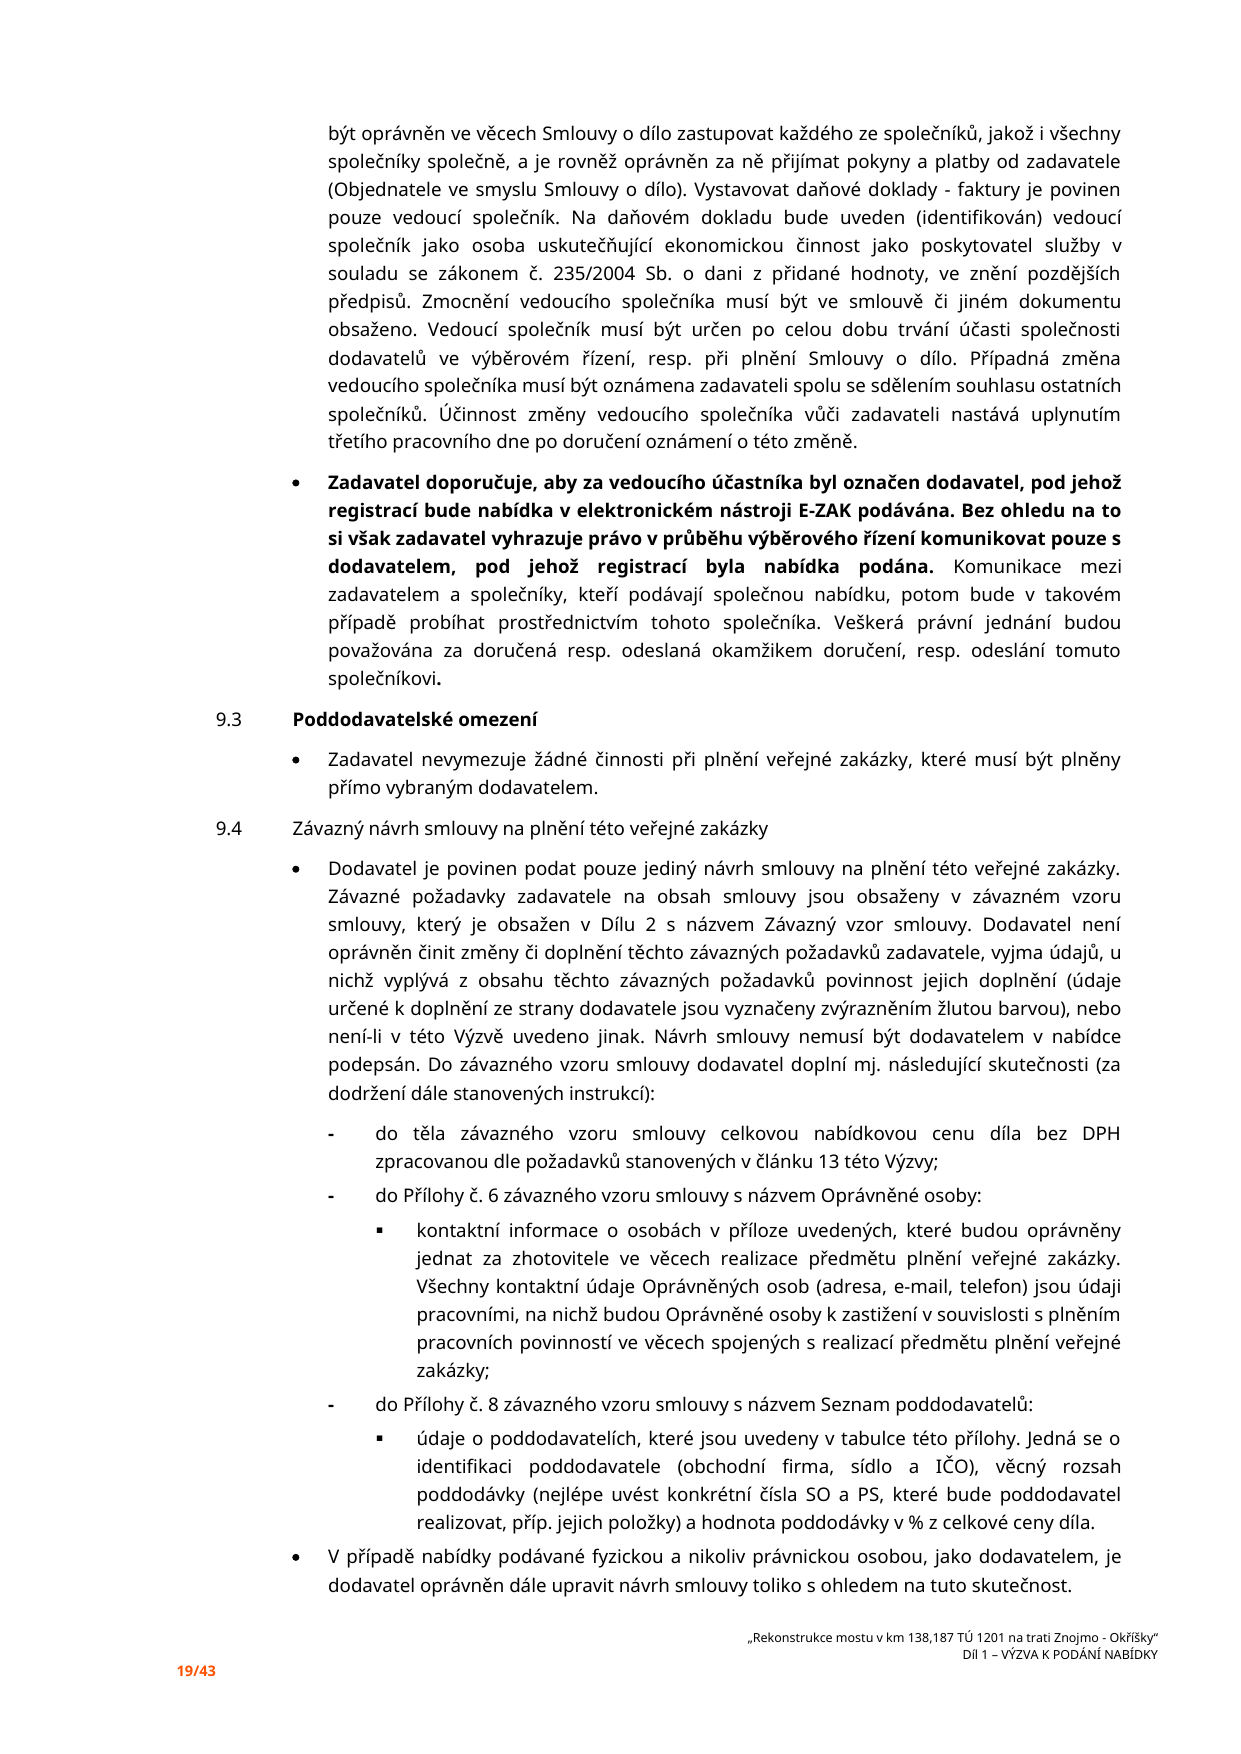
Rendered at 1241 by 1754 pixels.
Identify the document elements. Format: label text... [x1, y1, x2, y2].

text V případě nabídky podávané fyzickou a nikoliv právnickou osobou, jako dodavatelem, je dodavatel oprávněn dále upravit návrh smlouvy toliko s ohledem na tuto skutečnost. [292, 1544, 1122, 1597]
text do Přílohy č. 6 závazného vzoru smlouvy s názvem Oprávněné osoby: [328, 1183, 1122, 1208]
text Dodavatel je povinen podat pouze jediný návrh smlouvy na plnění této veřejné zakázky. Závazné požadavky zadavatele na obsah smlouvy jsou obsaženy v závazném vzoru smlouvy, který je obsažen v Dílu 2 s názvem Závazný vzor smlouvy. Dodavatel není oprávněn činit změny či doplnění těchto závazných požadavků zadavatele, vyjma údajů, u nichž vyplývá z obsahu těchto závazných požadavků povinnost jejich doplnění (údaje určené k doplnění ze strany dodavatele jsou vyznačeny zvýrazněním žlutou barvou), nebo není-li v této Výzvě uvedeno jinak. Návrh smlouvy nemusí být dodavatelem v nabídce podepsán. Do závazného vzoru smlouvy dodavatel doplní mj. následující skutečnosti (za dodržení dále stanovených instrukcí): [292, 856, 1122, 1105]
text Závazný návrh smlouvy na plnění této veřejné zakázky [216, 815, 1122, 841]
text Zadavatel nevymezuje žádné činnosti při plnění veřejné zakázky, které musí být plněny přímo vybraným dodavatelem. [292, 747, 1122, 800]
text do Přílohy č. 8 závazného vzoru smlouvy s názvem Seznam poddodavatelů: [328, 1391, 1122, 1417]
text Zadavatel doporučuje, aby za vedoucího účastníka byl označen dodavatel, pod jehož registrací bude nabídka v elektronickém nástroji E-ZAK podávána. Bez ohledu na to si však zadavatel vyhrazuje právo v průběhu výběrového řízení komunikovat pouze s dodavatelem, pod jehož registrací byla nabídka podána. Komunikace mezi zadavatelem a společníky, kteří podávají společnou nabídku, potom bude v takovém případě probíhat prostřednictvím tohoto společníka. Veškerá právní jednání budou považována za doručená resp. odeslaná okamžikem doručení, resp. odeslání tomuto společníkovi. [292, 469, 1122, 691]
text do těla závazného vzoru smlouvy celkovou nabídkovou cenu díla bez DPH zpracovanou dle požadavků stanovených v článku 13 této Výzvy; [328, 1120, 1122, 1174]
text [292, 121, 1122, 454]
text Poddodavatelské omezení [216, 706, 1122, 732]
text údaje o poddodavatelích, které jsou uvedeny v tabulce této přílohy. Jedná se o identifikaci poddodavatele (obchodní firma, sídlo a IČO), věcný rozsah poddodávky (nejlépe uvést konkrétní čísla SO a PS, které bude poddodavatel realizovat, příp. jejich položky) a hodnota poddodávky v % z celkové ceny díla. [375, 1426, 1122, 1535]
text kontaktní informace o osobách v příloze uvedených, které budou oprávněny jednat za zhotovitele ve věcech realizace předmětu plnění veřejné zakázky. Všechny kontaktní údaje Oprávněných osob (adresa, e-mail, telefon) jsou údaji pracovními, na nichž budou Oprávněné osoby k zastižení v souvislosti s plněním pracovních povinností ve věcech spojených s realizací předmětu plnění veřejné zakázky; [375, 1217, 1122, 1382]
